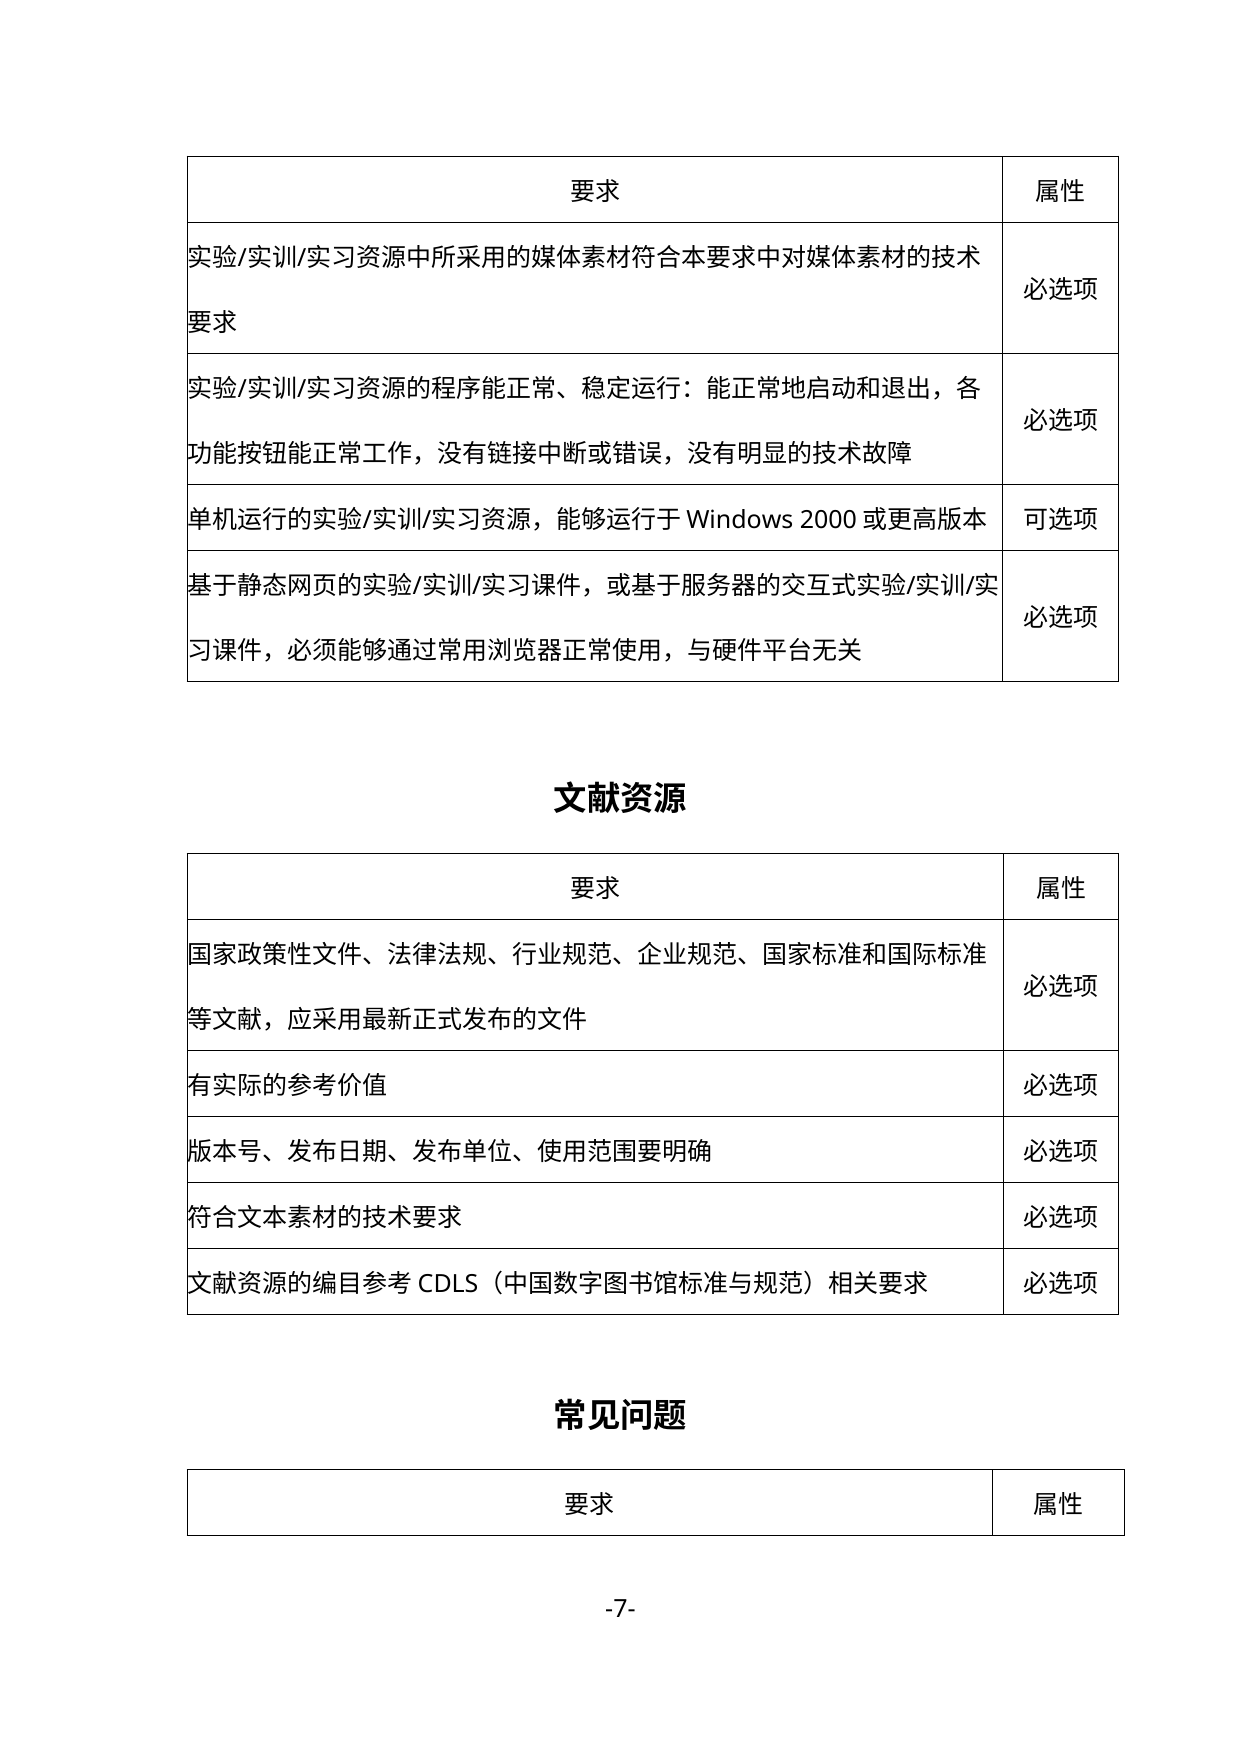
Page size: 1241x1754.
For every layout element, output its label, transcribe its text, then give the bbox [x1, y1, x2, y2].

table_header 属性 [1004, 854, 1118, 919]
table_cell 文献资源的编目参考CDLS（中国数字图书馆标准与规范）相关要求 [188, 1249, 1003, 1314]
table_header 属性 [1003, 157, 1118, 222]
table_cell 符合文本素材的技术要求 [188, 1183, 1003, 1248]
table_cell 版本号、发布日期、发布单位、使用范围要明确 [188, 1117, 1003, 1182]
table_cell 有实际的参考价值 [188, 1051, 1003, 1116]
table_header 属性 [993, 1470, 1124, 1535]
table_cell 国家政策性文件、法律法规、行业规范、企业规范、国家标准和国际标准等文献，应采用最新正式发布的文件 [188, 920, 1003, 1050]
table_header 要求 [188, 1470, 992, 1535]
table_cell 可选项 [1003, 485, 1118, 550]
table_cell 实验/实训/实习资源的程序能正常、稳定运行：能正常地启动和退出，各功能按钮能正常工作，没有链接中断或错误，没有明显的技术故障 [188, 354, 1002, 484]
table_cell 必选项 [1004, 1051, 1118, 1116]
table_cell 必选项 [1003, 354, 1118, 484]
table_header 要求 [188, 854, 1003, 919]
table_header 要求 [188, 157, 1002, 222]
table_cell 必选项 [1004, 1117, 1118, 1182]
table_cell 必选项 [1004, 920, 1118, 1050]
table_cell 必选项 [1004, 1249, 1118, 1314]
table_cell 基于静态网页的实验/实训/实习课件，或基于服务器的交互式实验/实训/实习课件，必须能够通过常用浏览器正常使用，与硬件平台无关 [188, 551, 1002, 681]
table_cell 必选项 [1003, 551, 1118, 681]
table_cell 实验/实训/实习资源中所采用的媒体素材符合本要求中对媒体素材的技术要求 [188, 223, 1002, 353]
table_cell 必选项 [1004, 1183, 1118, 1248]
text 文献资源 [187, 764, 1053, 829]
text 常见问题 [187, 1380, 1053, 1445]
table_cell 单机运行的实验/实训/实习资源，能够运行于Windows 2000或更高版本 [188, 485, 1002, 550]
table_cell 必选项 [1003, 223, 1118, 353]
